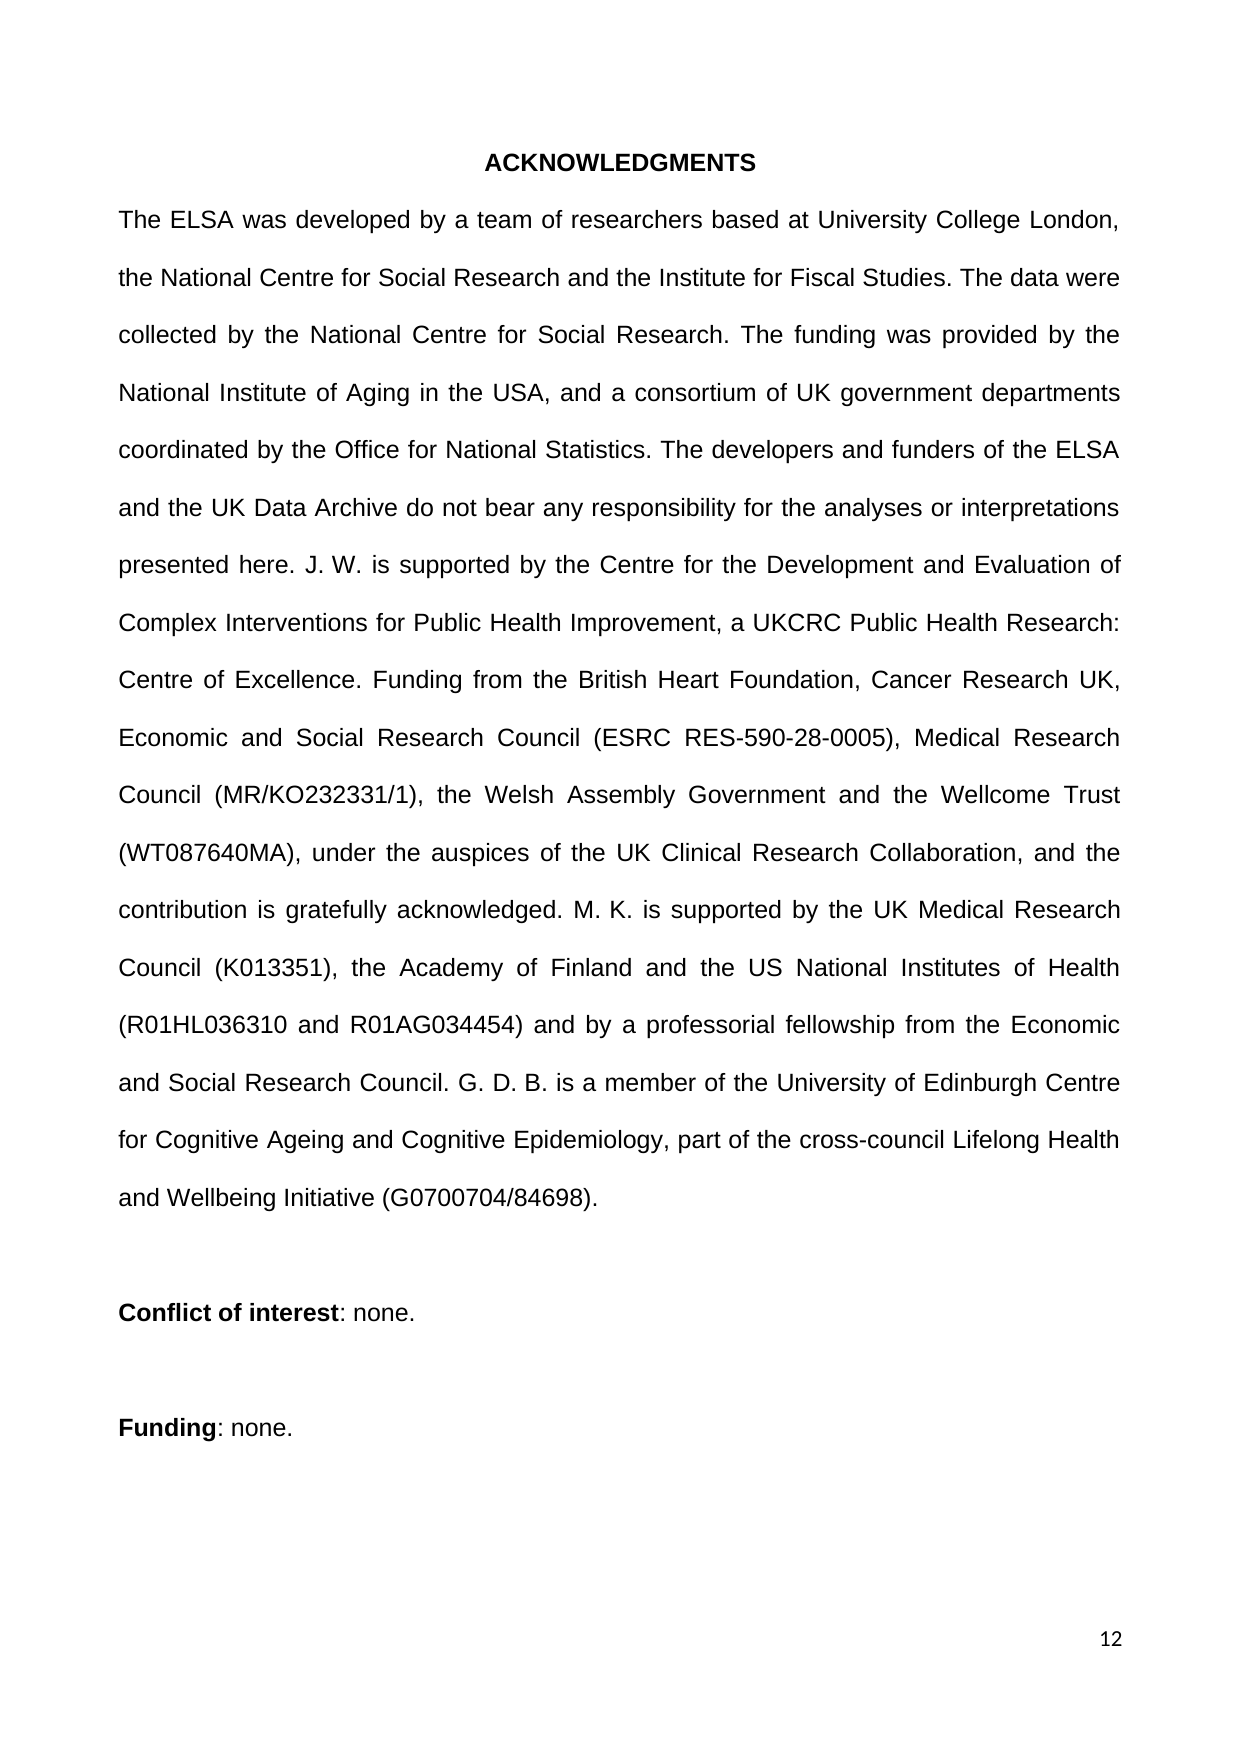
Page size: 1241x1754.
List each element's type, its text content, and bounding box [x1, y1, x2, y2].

subtitle ACKNOWLEDGMENTS [118, 148, 1122, 176]
text Funding: none. [118, 1413, 1122, 1441]
text Conflict of interest: none. [118, 1298, 1122, 1326]
text The ELSA was developed by a team of researchers based at University College London, the National Centre for Social Research and the Institute for Fiscal Studies. The data were collected by the National Centre for Social Research. The funding was provided by the National Institute of Aging in the USA, and a consortium of UK government departments coordinated by the Office for National Statistics. The developers and funders of the ELSA and the UK Data Archive do not bear any responsibility for the analyses or interpretations presented here. J. W. is supported by the Centre for the Development and Evaluation of Complex Interventions for Public Health Improvement, a UKCRC Public Health Research: Centre of Excellence. Funding from the British Heart Foundation, Cancer Research UK, Economic and Social Research Council (ESRC RES-590-28-0005), Medical Research Council (MR/KO232331/1), the Welsh Assembly Government and the Wellcome Trust (WT087640MA), under the auspices of the UK Clinical Research Collaboration, and the contribution is gratefully acknowledged. M. K. is supported by the UK Medical Research Council (K013351), the Academy of Finland and the US National Institutes of Health (R01HL036310 and R01AG034454) and by a professorial fellowship from the Economic and Social Research Council. G. D. B. is a member of the University of Edinburgh Centre for Cognitive Ageing and Cognitive Epidemiology, part of the cross-council Lifelong Health and Wellbeing Initiative (G0700704/84698). [118, 205, 1122, 1211]
